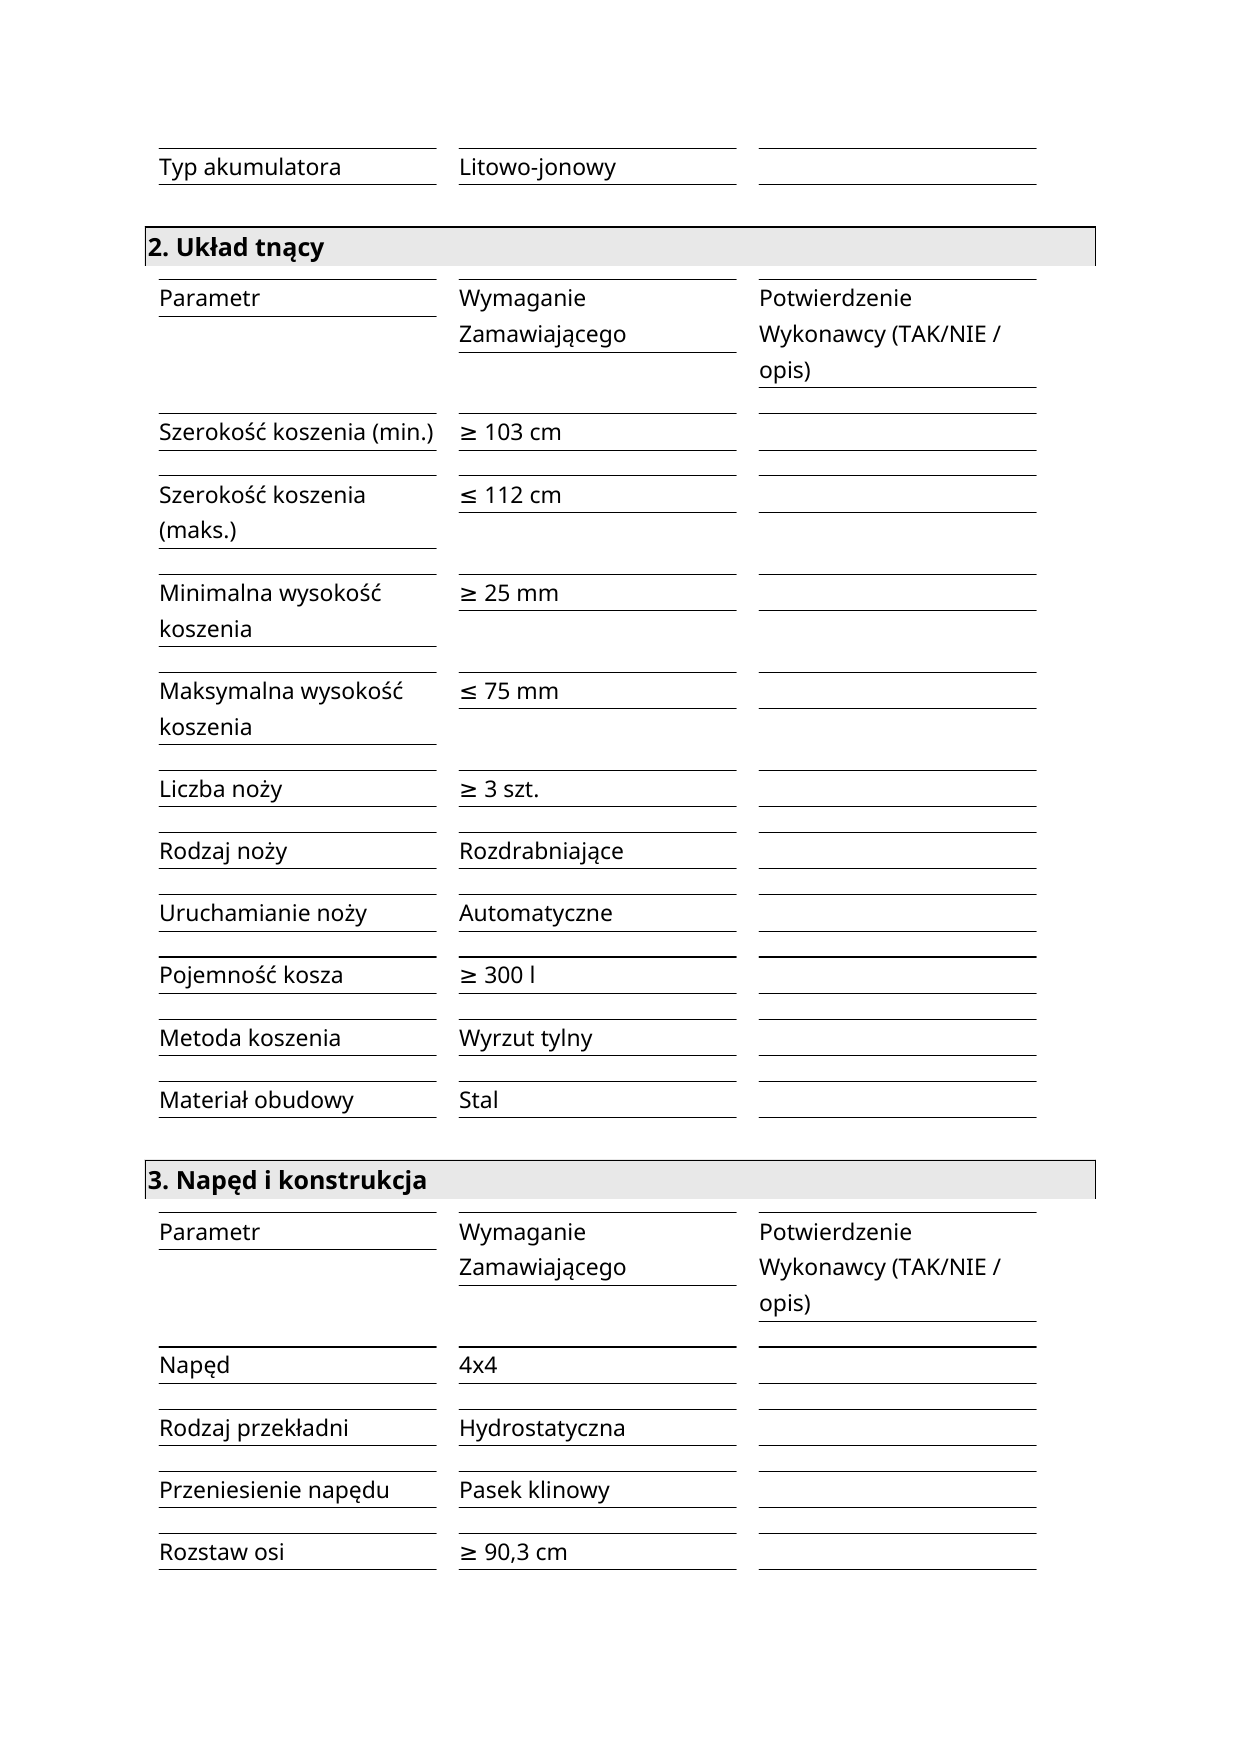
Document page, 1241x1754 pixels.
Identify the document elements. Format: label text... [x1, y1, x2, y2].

table_cell Napęd [148, 1346, 448, 1408]
table_cell [748, 1081, 1048, 1143]
table_cell Pasek klinowy [448, 1471, 748, 1533]
table_header Wymaganie Zamawiającego [448, 279, 748, 413]
table_cell Wyrzut tylny [448, 1019, 748, 1081]
table_cell [748, 1409, 1048, 1471]
table_cell [748, 770, 1048, 832]
table_cell Pojemność kosza [148, 956, 448, 1018]
subtitle 3. Napęd i konstrukcja [146, 1161, 1095, 1199]
table_cell Przeniesienie napędu [148, 1471, 448, 1533]
table_cell ≥ 90,3 cm [448, 1533, 748, 1595]
table_cell ≥ 3 szt. [448, 770, 748, 832]
table_cell Uruchamianie noży [148, 894, 448, 956]
table_cell Minimalna wysokość koszenia [148, 574, 448, 672]
table_cell ≥ 300 l [448, 956, 748, 1018]
table_cell [748, 1533, 1048, 1595]
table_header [748, 1212, 1048, 1346]
table_cell Szerokość koszenia (min.) [148, 413, 448, 475]
subtitle 2. Układ tnący [146, 228, 1095, 266]
table_cell Szerokość koszenia (maks.) [148, 475, 448, 573]
table_cell 4x4 [448, 1346, 748, 1408]
table_cell [748, 1019, 1048, 1081]
table_cell Litowo-jonowy [448, 148, 748, 210]
table_cell Hydrostatyczna [448, 1409, 748, 1471]
table_cell [748, 1346, 1048, 1408]
table_cell Liczba noży [148, 770, 448, 832]
table_cell Metoda koszenia [148, 1019, 448, 1081]
table_cell ≥ 103 cm [448, 413, 748, 475]
table_cell [748, 894, 1048, 956]
table_cell [748, 1471, 1048, 1533]
table_header Wymaganie Zamawiającego [448, 1212, 748, 1346]
table_header Parametr [148, 279, 448, 413]
table_header Potwierdzenie Wykonawcy (TAK/NIE / opis) [748, 279, 1048, 413]
table_cell Automatyczne [448, 894, 748, 956]
table_cell Rozdrabniające [448, 832, 748, 894]
table_cell [748, 413, 1048, 475]
table_cell [748, 475, 1048, 573]
table_cell Rozstaw osi [148, 1533, 448, 1595]
table_cell Stal [448, 1081, 748, 1143]
table_header Parametr [148, 1212, 448, 1346]
table_cell [748, 956, 1048, 1018]
table_cell Materiał obudowy [148, 1081, 448, 1143]
table_cell Rodzaj noży [148, 832, 448, 894]
table_cell Rodzaj przekładni [148, 1409, 448, 1471]
table_cell [748, 832, 1048, 894]
table_cell Typ akumulatora [148, 148, 448, 210]
table_cell Maksymalna wysokość koszenia [148, 672, 448, 770]
table_cell ≤ 75 mm [448, 672, 748, 770]
table_cell [748, 574, 1048, 672]
table_cell [748, 148, 1048, 210]
table_cell ≤ 112 cm [448, 475, 748, 573]
table_cell ≥ 25 mm [448, 574, 748, 672]
table_cell [748, 672, 1048, 770]
